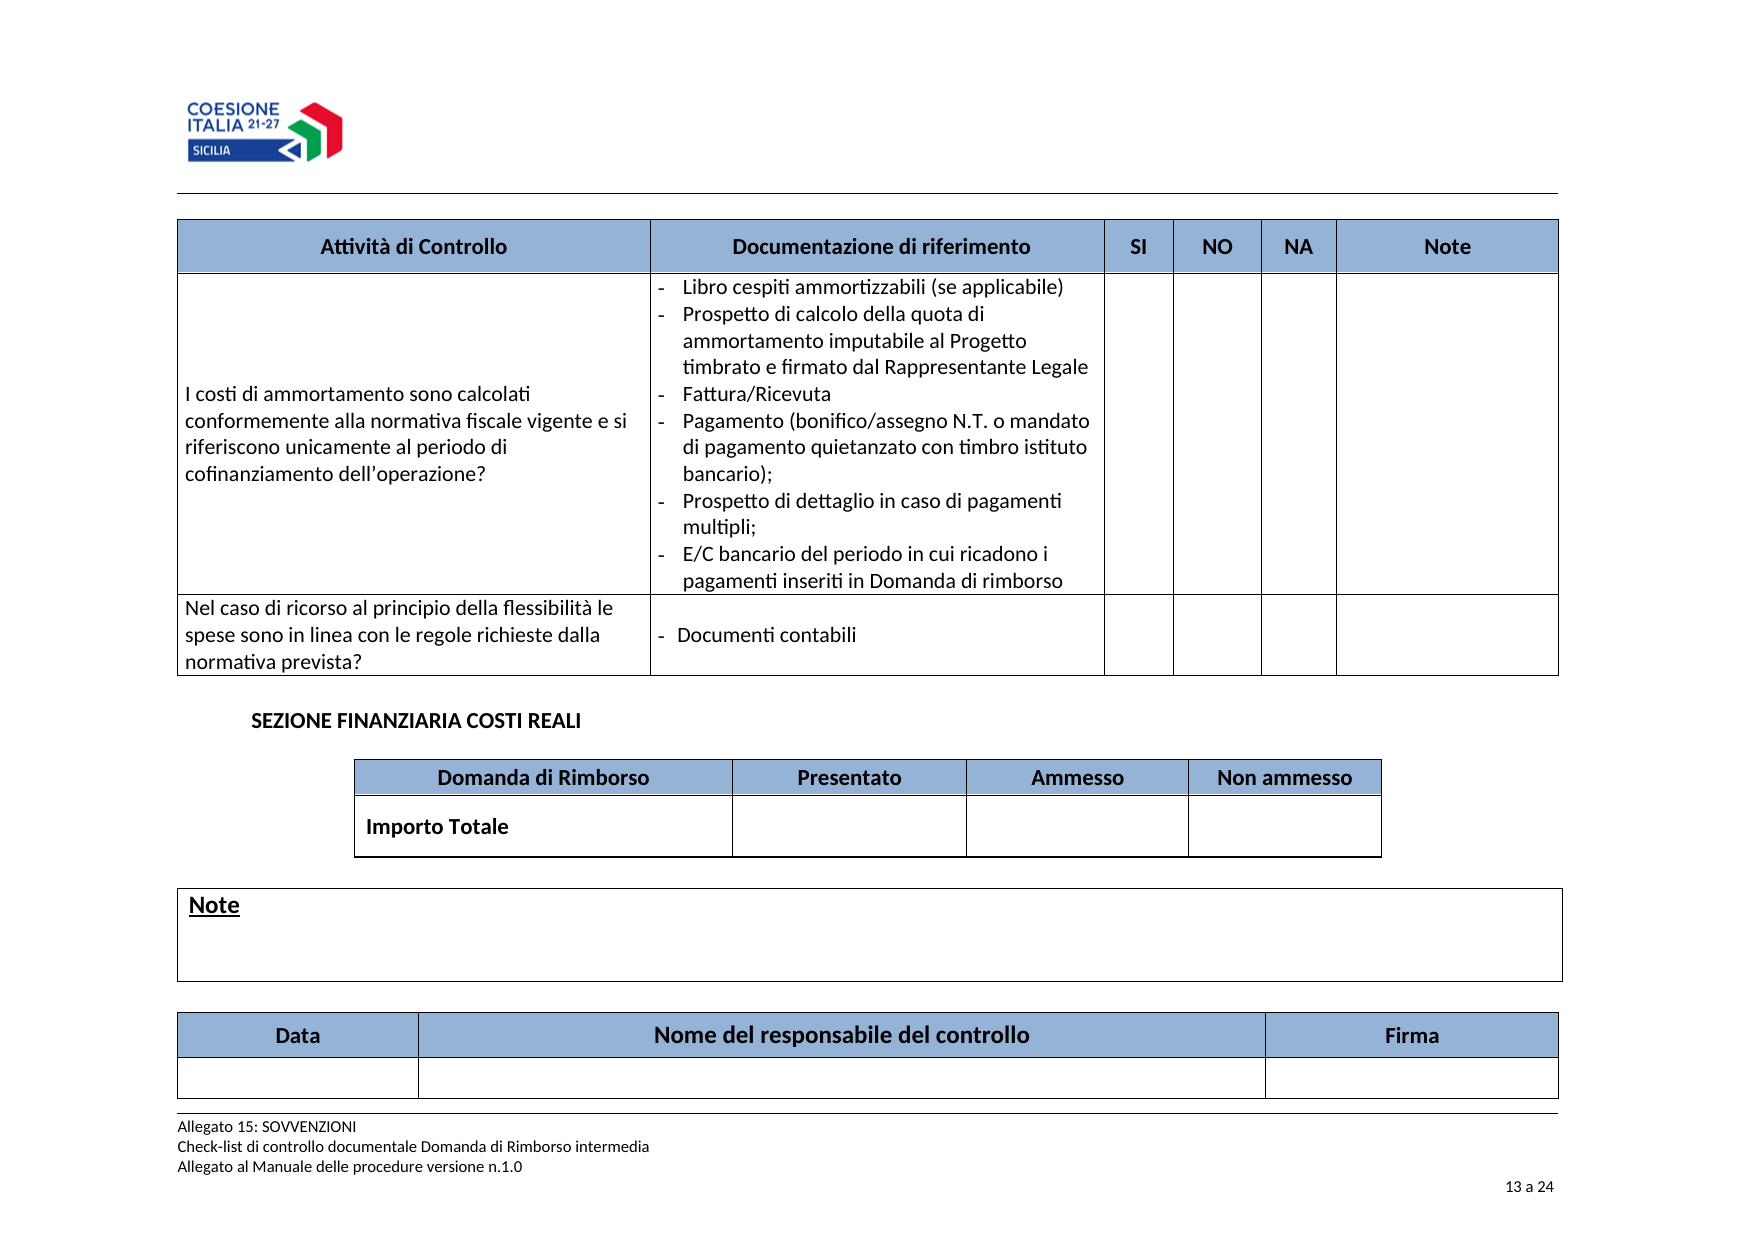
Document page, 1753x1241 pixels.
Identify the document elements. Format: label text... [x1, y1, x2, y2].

table_cell Libro cespiti ammortizzabili (se applicabile) Prospetto di calcolo della quota di ammortamento imputabile al Progetto timbrato e firmato dal Rappresentante Legale Fattura/Ricevuta Pagamento (bonifico/assegno N.T. o mandato di pagamento quietanzato con timbro istituto bancario); Prospetto di dettaglio in caso di pagamenti multipli; E/C bancario del periodo in cui ricadono i pagamenti inseriti in Domanda di rimborso [651, 274, 1104, 593]
text SEZIONE FINANZIARIA COSTI REALI [177, 706, 1558, 734]
picture [177, 73, 382, 192]
table_header Note [178, 889, 1562, 981]
table_header SI [1105, 220, 1173, 272]
table_cell [178, 1058, 418, 1098]
table_cell [1266, 1058, 1558, 1098]
table_cell [419, 1058, 1265, 1098]
table_cell Importo Totale [355, 796, 732, 856]
table_cell [1174, 274, 1261, 593]
table_header Nome del responsabile del controllo [419, 1013, 1265, 1057]
table_header NA [1262, 220, 1336, 272]
table_header Documentazione di riferimento [651, 220, 1104, 272]
table_cell I costi di ammortamento sono calcolati conformemente alla normativa fiscale vigente e si riferiscono unicamente al periodo di cofinanziamento dell’operazione? [178, 274, 650, 593]
table_cell [967, 796, 1188, 856]
table_cell [1105, 595, 1173, 674]
table_cell [733, 796, 966, 856]
table_cell Nel caso di ricorso al principio della flessibilità le spese sono in linea con le regole richieste dalla normativa prevista? [178, 595, 650, 674]
table_cell [1262, 274, 1336, 593]
table_header Domanda di Rimborso [355, 760, 732, 794]
table_header Attività di Controllo [178, 220, 650, 272]
table_header Note [1337, 220, 1558, 272]
table_header Non ammesso [1189, 760, 1381, 794]
table_header Ammesso [967, 760, 1188, 794]
table_cell [1262, 595, 1336, 674]
table_cell [1105, 274, 1173, 593]
table_cell [1337, 274, 1558, 593]
table_cell [1189, 796, 1381, 856]
table_header Firma [1266, 1013, 1558, 1057]
table_cell Documenti contabili [651, 595, 1104, 674]
table_cell [1337, 595, 1558, 674]
table_cell [1174, 595, 1261, 674]
table_header Data [178, 1013, 418, 1057]
table_header NO [1174, 220, 1261, 272]
table_header Presentato [733, 760, 966, 794]
